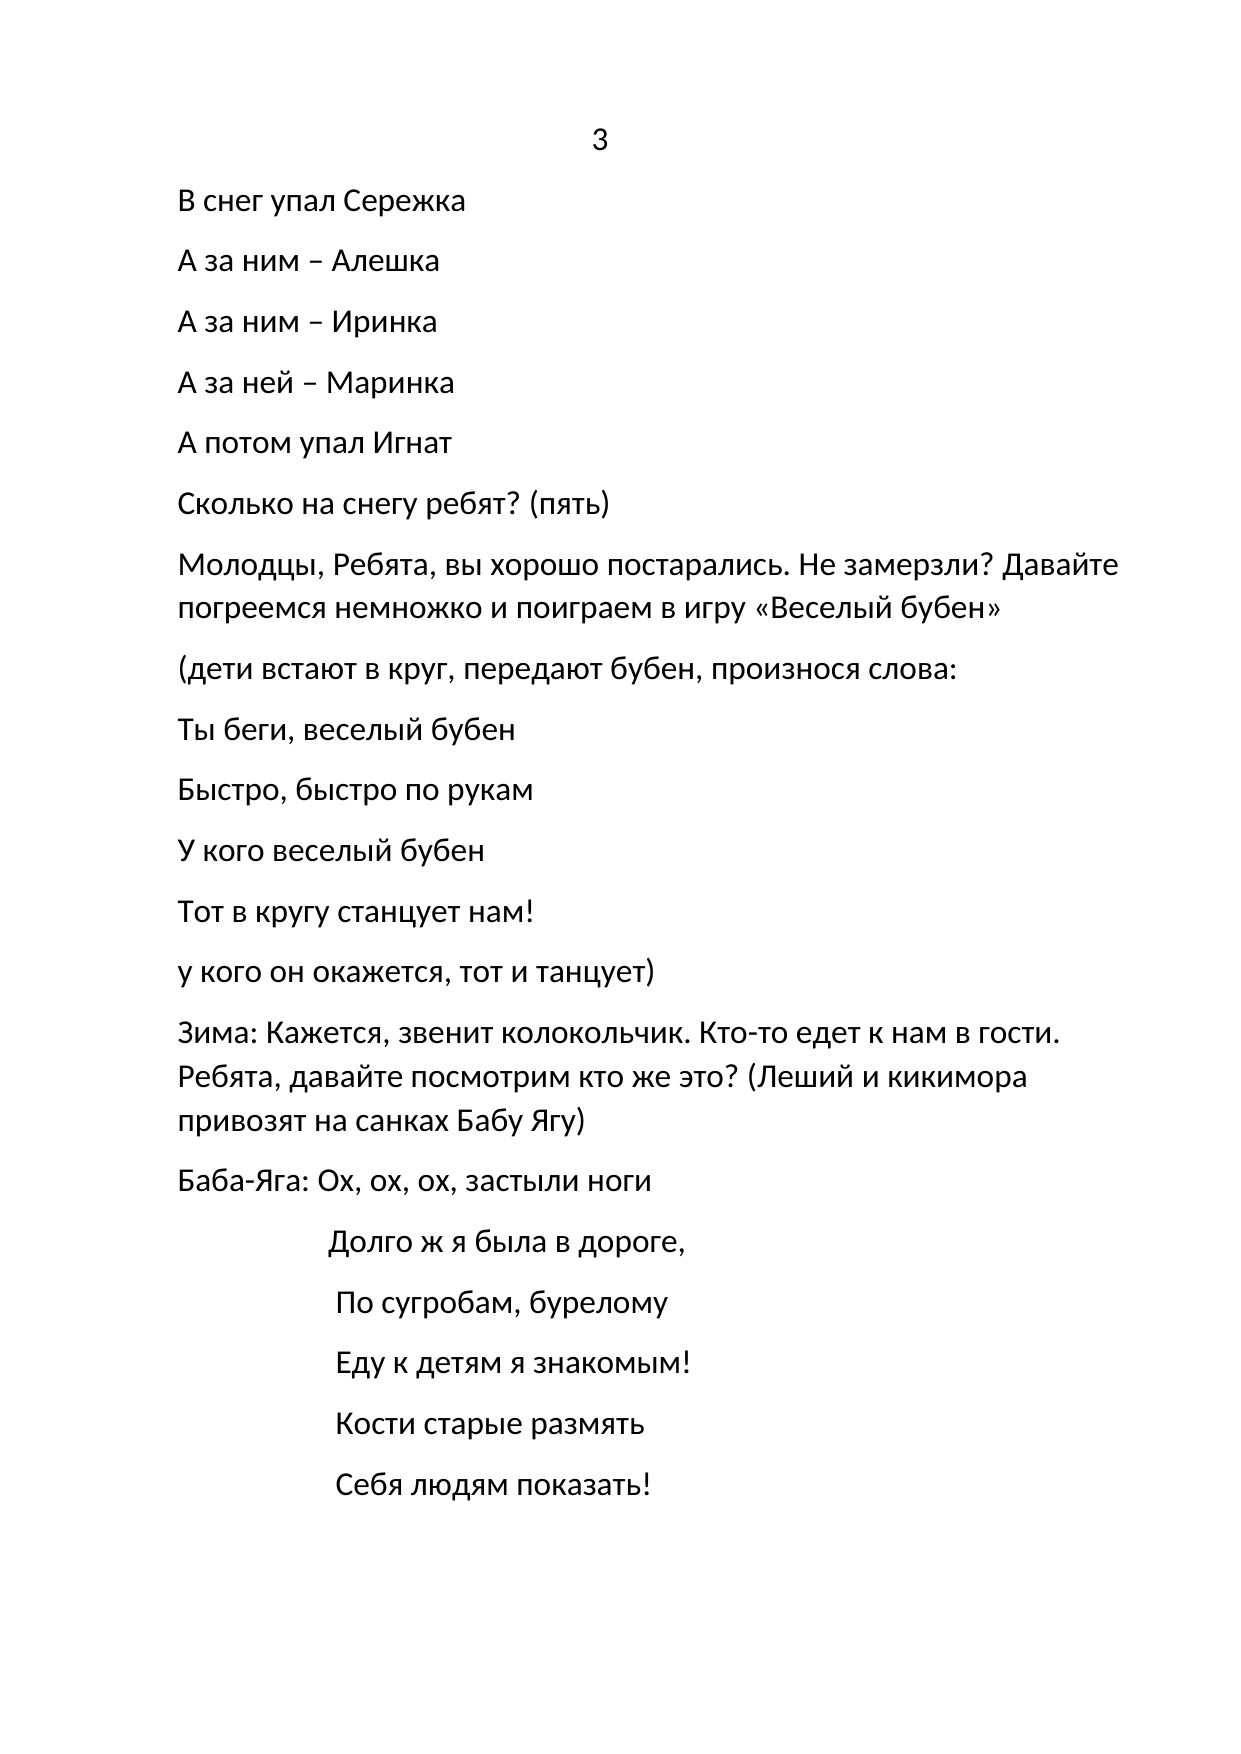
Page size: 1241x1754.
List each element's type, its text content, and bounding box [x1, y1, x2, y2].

text Сколько на снегу ребят? (пять) [177, 482, 1152, 523]
text Молодцы, Ребята, вы хорошо постарались. Не замерзли? Давайте погреемся немножко и поиграем в игру «Веселый бубен» [177, 542, 1152, 627]
text у кого он окажется, тот и танцует) [177, 950, 1152, 991]
text Тот в кругу станцует нам! [177, 889, 1152, 930]
text У кого веселый бубен [177, 829, 1152, 870]
text Кости старые размять [177, 1402, 1152, 1443]
text А за ней – Маринка [177, 361, 1152, 401]
text Еду к детям я знакомым! [177, 1341, 1152, 1382]
text А потом упал Игнат [177, 421, 1152, 462]
text Себя людям показать! [177, 1462, 1152, 1503]
text Баба-Яга: Ох, ох, ох, застыли ноги [177, 1159, 1152, 1200]
text Долго ж я была в дороге, [177, 1220, 1152, 1261]
text По сугробам, бурелому [177, 1281, 1152, 1321]
text (дети встают в круг, передают бубен, произнося слова: [177, 647, 1152, 688]
text Зима: Кажется, звенит колокольчик. Кто-то едет к нам в гости. Ребята, давайте посмотрим кто же это? (Леший и кикимора привозят на санках Бабу Ягу) [177, 1011, 1152, 1139]
text А за ним – Иринка [177, 300, 1152, 341]
text 3 [177, 118, 1152, 159]
text В снег упал Сережка [177, 179, 1152, 219]
text Быстро, быстро по рукам [177, 768, 1152, 809]
text А за ним – Алешка [177, 239, 1152, 280]
text Ты беги, веселый бубен [177, 708, 1152, 748]
